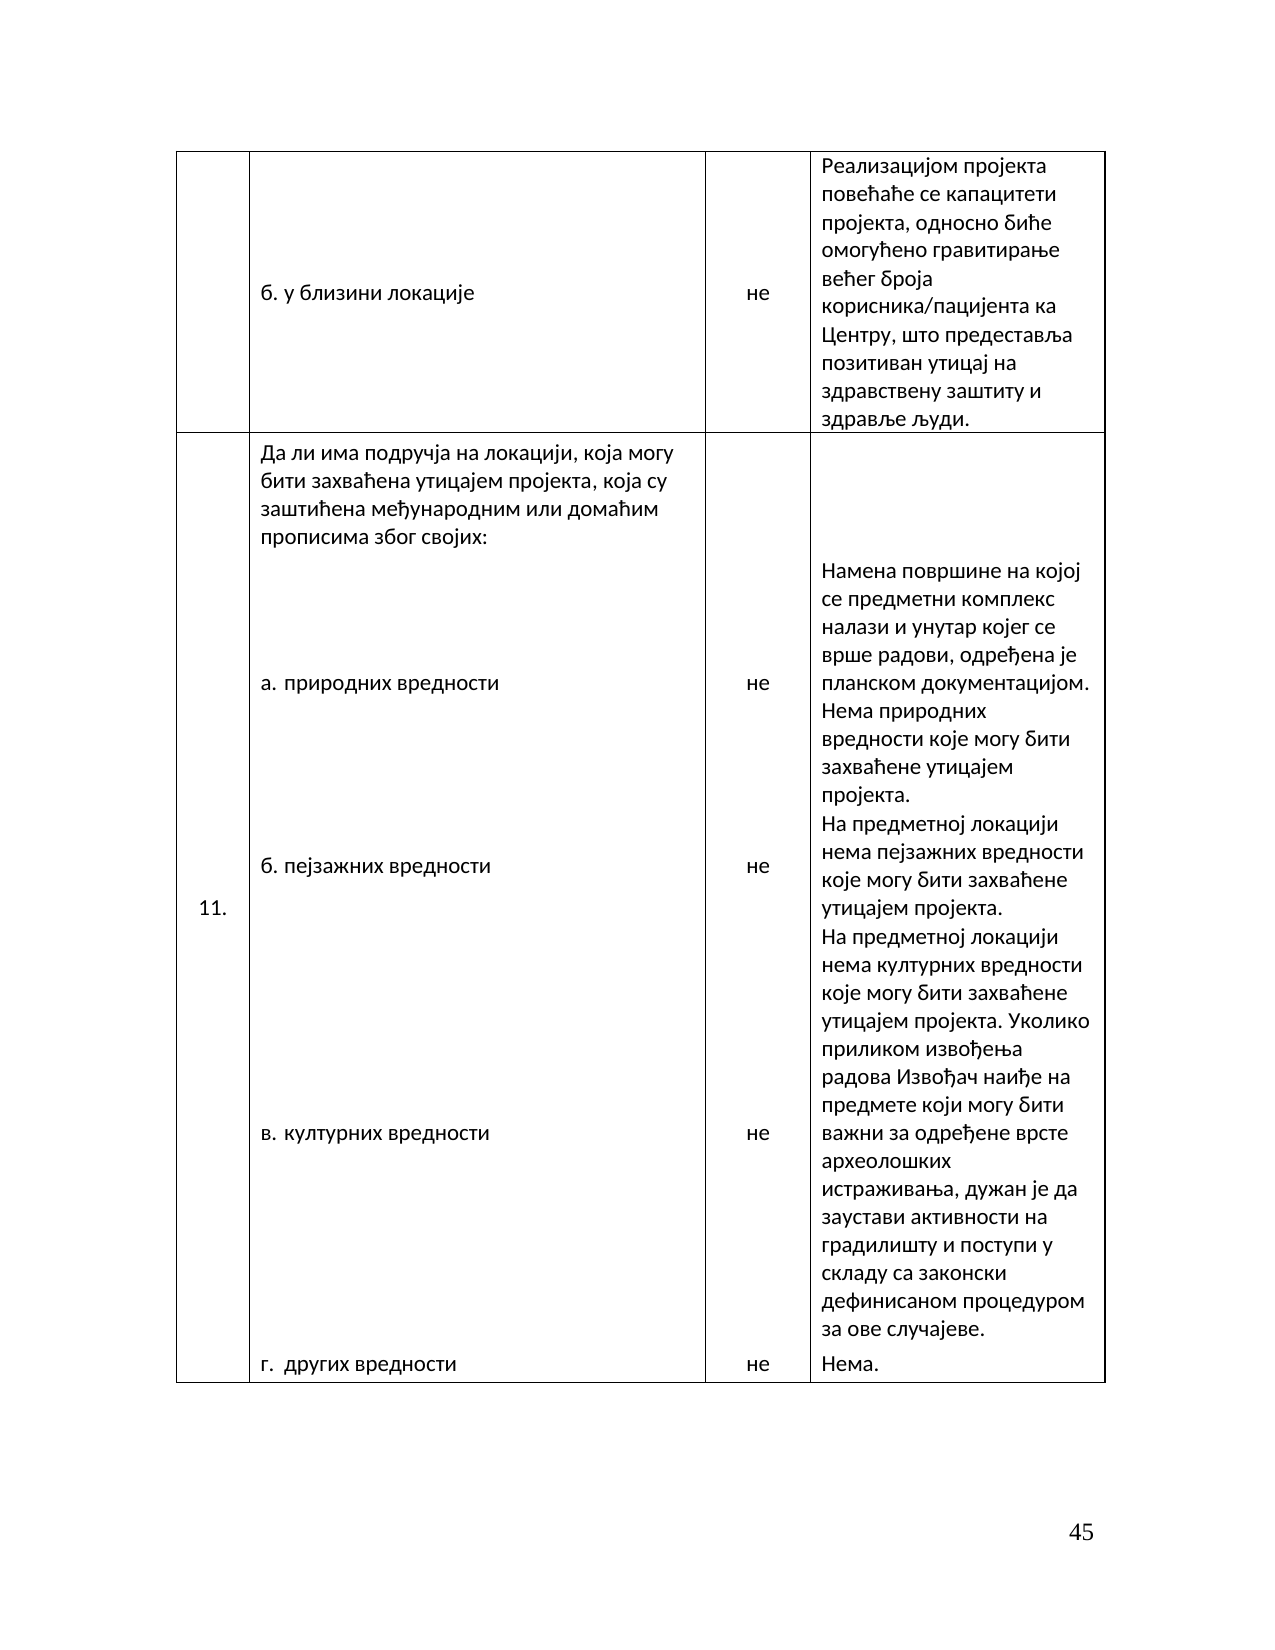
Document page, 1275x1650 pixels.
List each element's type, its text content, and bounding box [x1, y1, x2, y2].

table_cell а. природних вредности [250, 555, 705, 808]
table_cell [811, 433, 1104, 555]
table_cell в. културних вредности [250, 921, 705, 1343]
table_cell Реализацијом пројекта повећаће се капацитети пројекта, односно биће омогућено гравитирање већег броја корисника/пацијента ка Центру, што предеставља позитиван утицај на здравствену заштиту и здравље људи. [811, 152, 1104, 432]
table_cell На предметној локацији нема пејзажних вредности које могу бити захваћене утицајем пројекта. [811, 808, 1104, 921]
table_cell не [706, 921, 810, 1343]
table_cell 11. [177, 433, 249, 1382]
table_cell Намена површине на којој се предметни комплекс налази и унутар којег се врше радови, одређена је планском документацијом. Нема природних вредности које могу бити захваћене утицајем пројекта. [811, 555, 1104, 808]
table_cell не [706, 1343, 810, 1382]
table_cell [706, 433, 810, 555]
table_cell не [706, 808, 810, 921]
table_cell г. других вредности [250, 1343, 705, 1382]
table_cell не [706, 555, 810, 808]
table_cell На предметној локацији нема културних вредности које могу бити захваћене утицајем пројекта. Уколико приликом извођења радова Извођач наиђе на предмете који могу бити важни за одређене врсте археолошких истраживања, дужан је да заустави активности на градилишту и поступи у складу са законски дефинисаном процедуром за ове случајеве. [811, 921, 1104, 1343]
table_cell Да ли има подручја на локацији, која могу бити захваћена утицајем пројекта, која су заштићена међународним или домаћим прописима због својих: [250, 433, 705, 555]
table_cell б. пејзажних вредности [250, 808, 705, 921]
table_cell Нема. [811, 1343, 1104, 1382]
table_cell б. у близини локације [250, 152, 705, 432]
table_cell не [706, 152, 810, 432]
